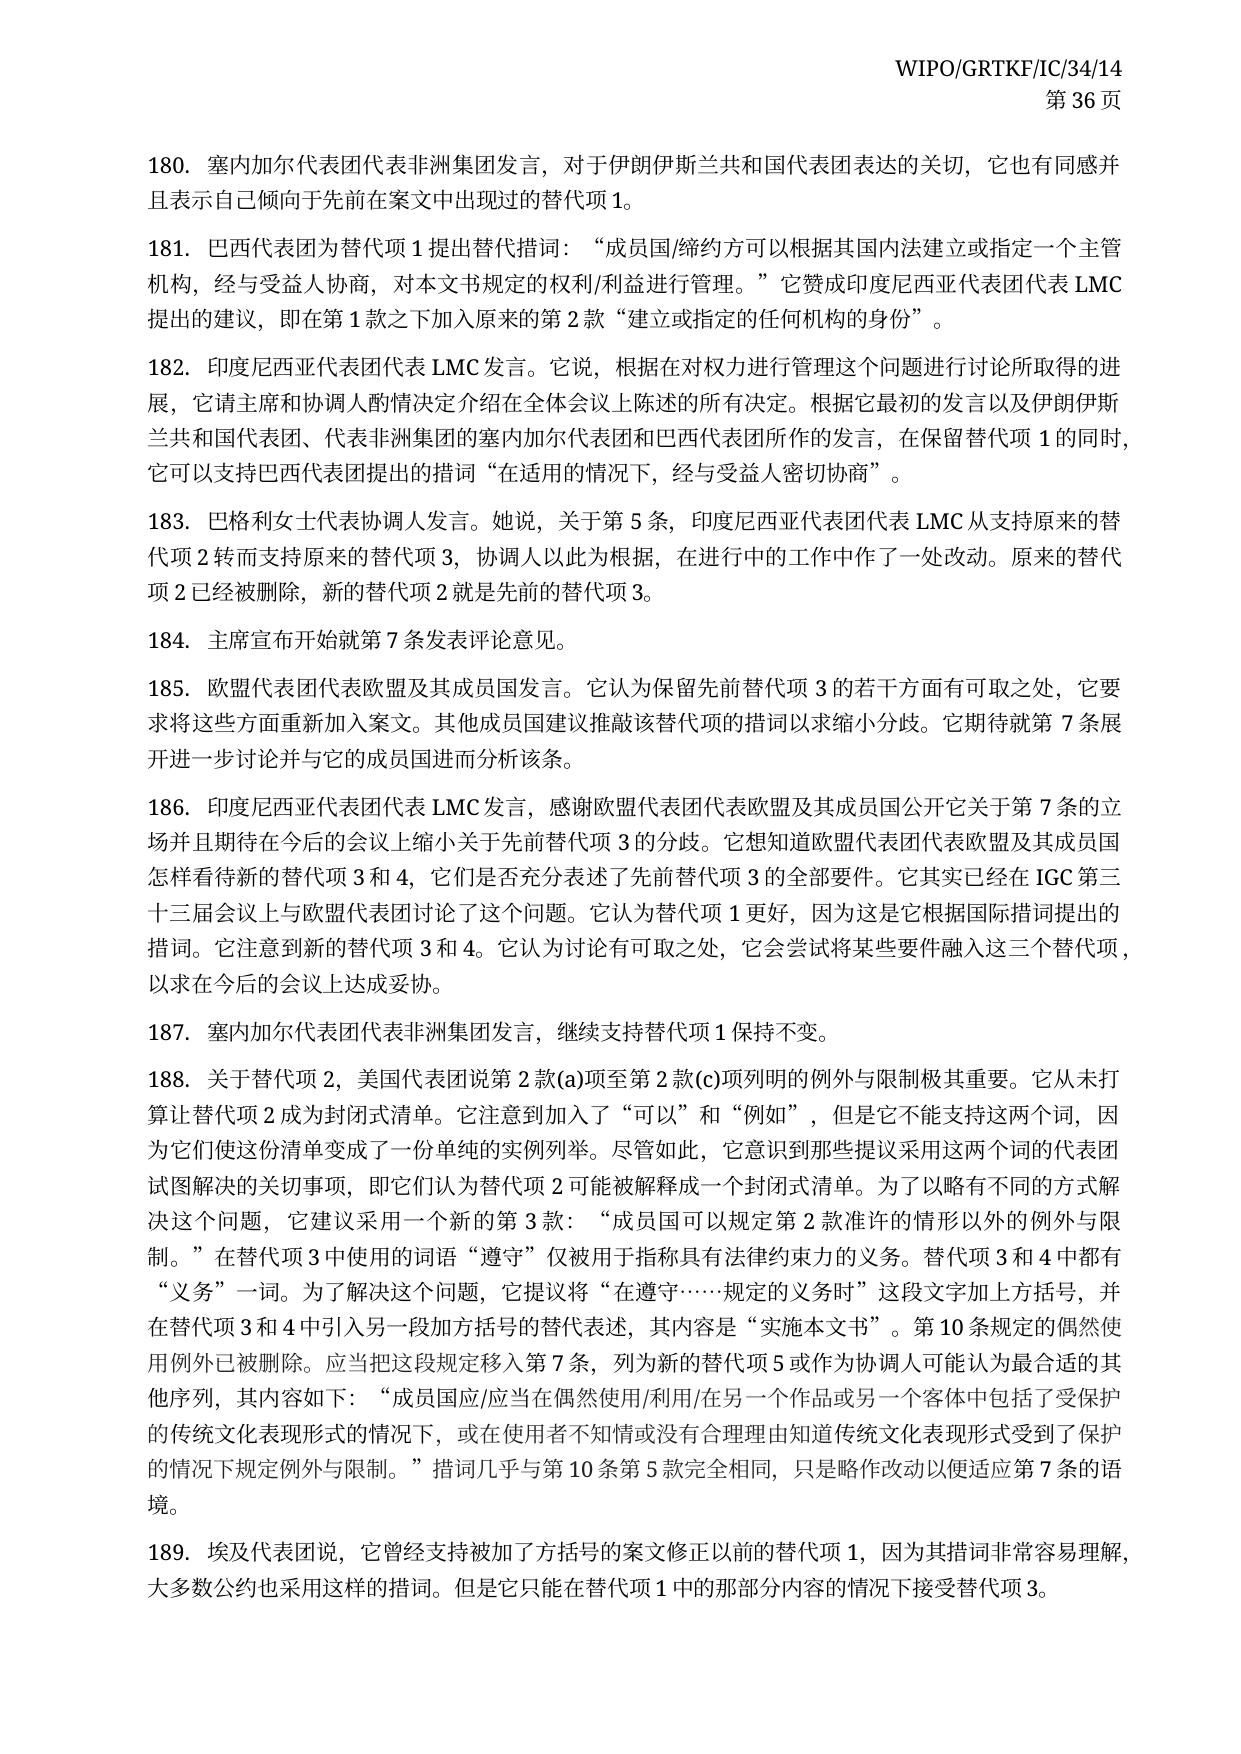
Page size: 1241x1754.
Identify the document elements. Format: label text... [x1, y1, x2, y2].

list 印度尼西亚代表团代表LMC发言。它说，根据在对权力进行管理这个问题进行讨论所取得的进展，它请主席和协调人酌情决定介绍在全体会议上陈述的所有决定。根据它最初的发言以及伊朗伊斯兰共和国代表团、代表非洲集团的塞内加尔代表团和巴西代表团所作的发言，在保留替代项1的同时，它可以支持巴西代表团提出的措词“在适用的情况下，经与受益人密切协商”。 [148, 346, 1122, 488]
list 印度尼西亚代表团代表LMC发言，感谢欧盟代表团代表欧盟及其成员国公开它关于第7条的立场并且期待在今后的会议上缩小关于先前替代项3的分歧。它想知道欧盟代表团代表欧盟及其成员国怎样看待新的替代项3和4，它们是否充分表述了先前替代项3的全部要件。它其实已经在IGC第三十三届会议上与欧盟代表团讨论了这个问题。它认为替代项1更好，因为这是它根据国际措词提出的措词。它注意到新的替代项3和4。它认为讨论有可取之处，它会尝试将某些要件融入这三个替代项，以求在今后的会议上达成妥协。 [148, 786, 1122, 998]
list 塞内加尔代表团代表非洲集团发言，继续支持替代项1保持不变。 [148, 1011, 1122, 1046]
list 巴西代表团为替代项1提出替代措词：“成员国/缔约方可以根据其国内法建立或指定一个主管机构，经与受益人协商，对本文书规定的权利/利益进行管理。”它赞成印度尼西亚代表团代表LMC提出的建议，即在第1款之下加入原来的第2款“建立或指定的任何机构的身份”。 [148, 228, 1122, 334]
list 欧盟代表团代表欧盟及其成员国发言。它认为保留先前替代项3的若干方面有可取之处，它要求将这些方面重新加入案文。其他成员国建议推敲该替代项的措词以求缩小分歧。它期待就第7条展开进一步讨论并与它的成员国进而分析该条。 [148, 667, 1122, 773]
list 埃及代表团说，它曾经支持被加了方括号的案文修正以前的替代项1，因为其措词非常容易理解，大多数公约也采用这样的措词。但是它只能在替代项1中的那部分内容的情况下接受替代项3。 [148, 1532, 1122, 1603]
list 巴格利女士代表协调人发言。她说，关于第5条，印度尼西亚代表团代表LMC从支持原来的替代项2转而支持原来的替代项3，协调人以此为根据，在进行中的工作中作了一处改动。原来的替代项2已经被删除，新的替代项2就是先前的替代项3。 [148, 501, 1122, 607]
list 关于替代项2，美国代表团说第2款(a)项至第2款(c)项列明的例外与限制极其重要。它从未打算让替代项2成为封闭式清单。它注意到加入了“可以”和“例如”，但是它不能支持这两个词，因为它们使这份清单变成了一份单纯的实例列举。尽管如此，它意识到那些提议采用这两个词的代表团试图解决的关切事项，即它们认为替代项2可能被解释成一个封闭式清单。为了以略有不同的方式解决这个问题，它建议采用一个新的第3款：“成员国可以规定第2款准许的情形以外的例外与限制。”在替代项3中使用的词语“遵守”仅被用于指称具有法律约束力的义务。替代项3和4中都有“义务”一词。为了解决这个问题，它提议将“在遵守……规定的义务时”这段文字加上方括号，并在替代项3和4中引入另一段加方括号的替代表述，其内容是“实施本文书”。第10条规定的偶然使用例外已被删除。应当把这段规定移入第7条，列为新的替代项5或作为协调人可能认为最合适的其他序列，其内容如下：“成员国应/应当在偶然使用/利用/在另一个作品或另一个客体中包括了受保护的传统文化表现形式的情况下，或在使用者不知情或没有合理理由知道传统文化表现形式受到了保护的情况下规定例外与限制。”措词几乎与第10条第5款完全相同，只是略作改动以便适应第7条的语境。 [148, 1059, 1122, 1519]
list 塞内加尔代表团代表非洲集团发言，对于伊朗伊斯兰共和国代表团表达的关切，它也有同感并且表示自己倾向于先前在案文中出现过的替代项1。 [148, 144, 1122, 215]
list 主席宣布开始就第7条发表评论意见。 [148, 619, 1122, 655]
